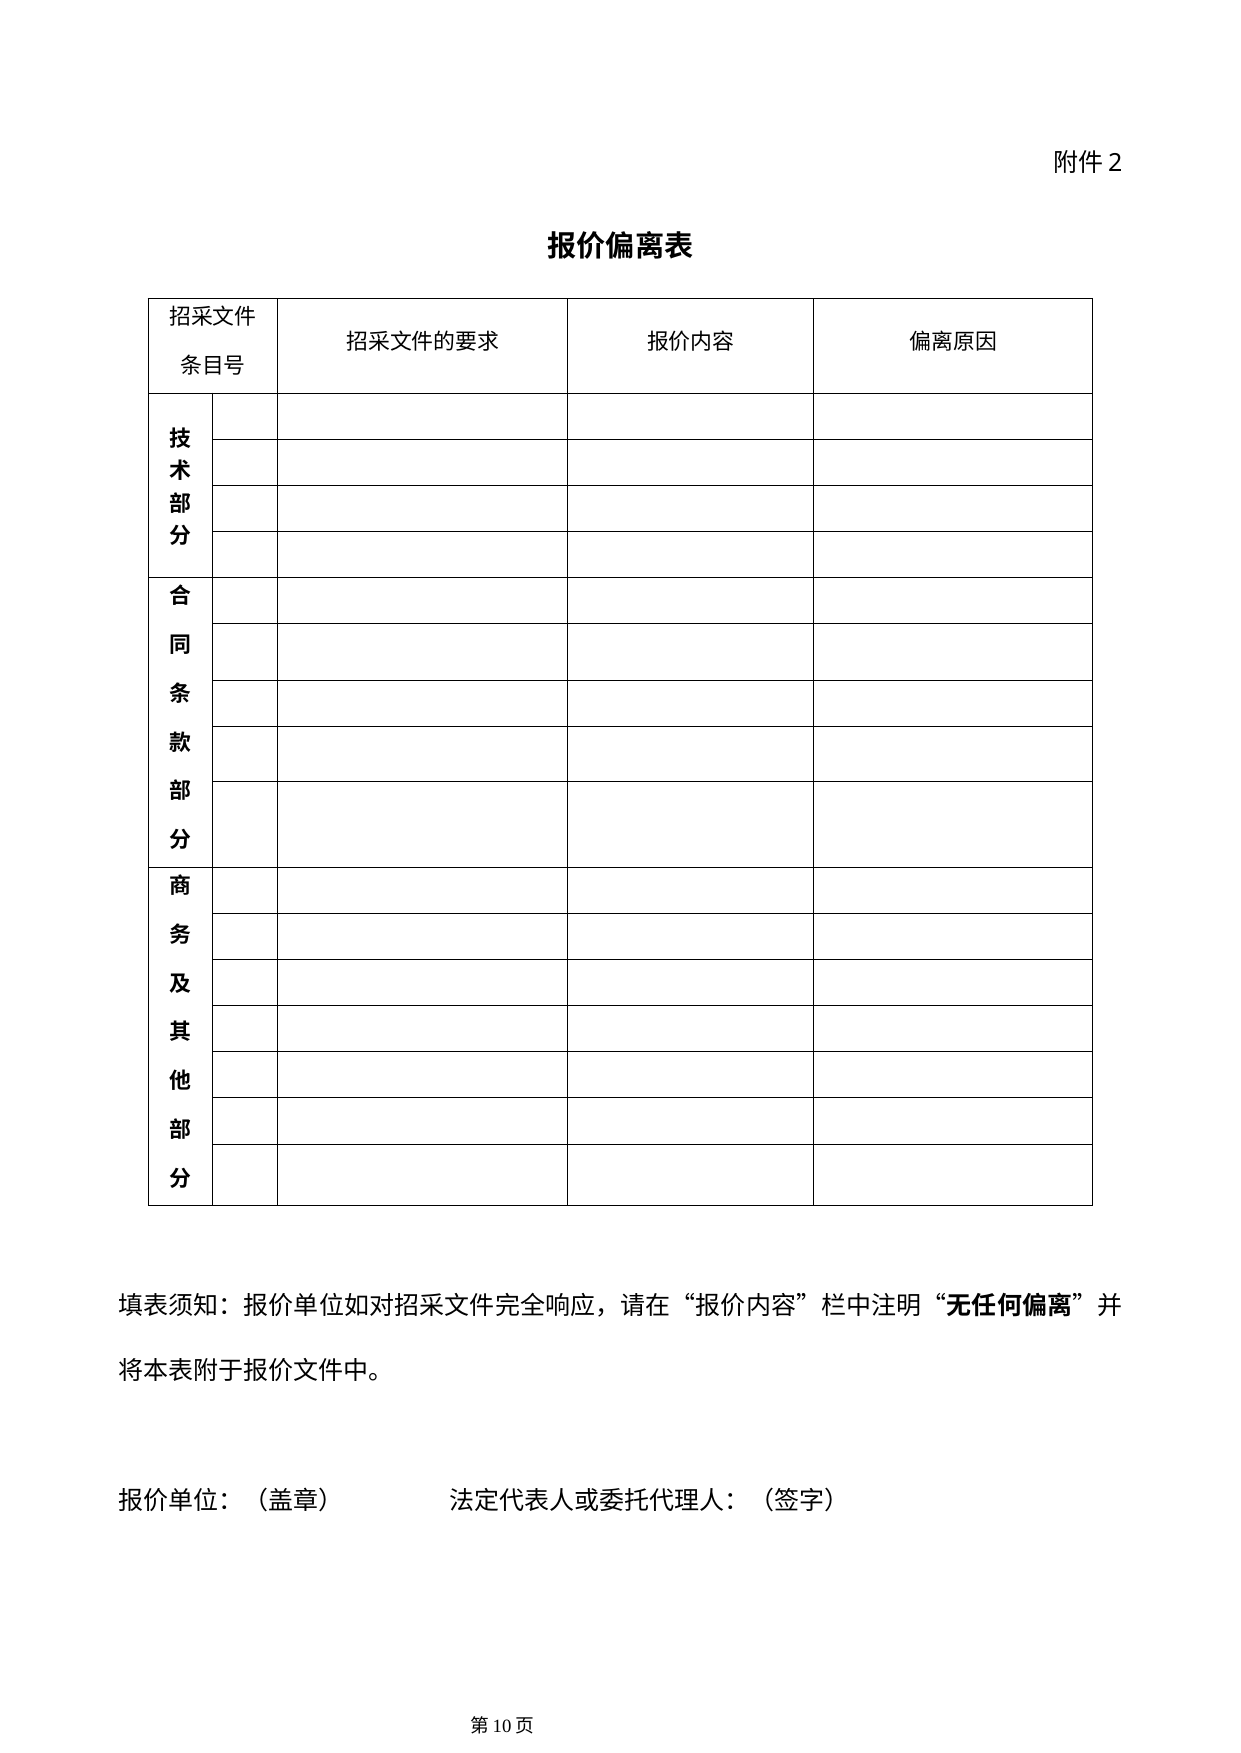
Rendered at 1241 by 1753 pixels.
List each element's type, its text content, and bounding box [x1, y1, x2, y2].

list 报价偏离表 [118, 212, 1122, 277]
table_cell [814, 914, 1092, 959]
text 报价单位：（盖章） 法定代表人或委托代理人：（签字） [118, 1466, 1122, 1531]
table_cell [814, 1145, 1092, 1205]
table_cell [278, 681, 567, 726]
table_cell [213, 624, 277, 679]
table_cell [814, 960, 1092, 1005]
table_cell [213, 440, 277, 485]
table_cell [568, 727, 813, 781]
table_header 报价内容 [568, 299, 813, 393]
table_cell [568, 1145, 813, 1205]
table_cell [213, 486, 277, 531]
table_cell [814, 1052, 1092, 1097]
table_cell [814, 440, 1092, 485]
table_cell 合同条款部分 [149, 578, 212, 867]
table_cell [814, 486, 1092, 531]
table_cell [278, 1006, 567, 1051]
table_cell [814, 868, 1092, 913]
table_cell [568, 868, 813, 913]
table_cell [568, 960, 813, 1005]
table_cell [213, 1098, 277, 1143]
table_cell [568, 681, 813, 726]
table_cell 商务及其他部分 [149, 868, 212, 1205]
table_cell 技术部分 [149, 394, 212, 577]
table_header 招采文件条目号 [149, 299, 277, 393]
table_cell [213, 727, 277, 781]
table_cell [278, 868, 567, 913]
table_cell [278, 532, 567, 577]
table_cell [568, 782, 813, 867]
table_header 招采文件的要求 [278, 299, 567, 393]
table_header 偏离原因 [814, 299, 1092, 393]
table_cell [278, 1052, 567, 1097]
table_cell [278, 782, 567, 867]
table_cell [213, 960, 277, 1005]
table_cell [278, 440, 567, 485]
table_cell [278, 1145, 567, 1205]
table_cell [278, 727, 567, 781]
table_cell [278, 624, 567, 679]
table_cell [568, 624, 813, 679]
table_cell [213, 394, 277, 439]
table_cell [213, 1052, 277, 1097]
table_cell [213, 914, 277, 959]
table_cell [278, 1098, 567, 1143]
table_cell [213, 681, 277, 726]
list 附件2 [118, 128, 1122, 193]
table_cell [568, 1052, 813, 1097]
table_cell [814, 394, 1092, 439]
table_cell [278, 394, 567, 439]
table_cell [278, 914, 567, 959]
table_cell [568, 1006, 813, 1051]
table_cell [814, 624, 1092, 679]
table_cell [814, 1098, 1092, 1143]
table_cell [568, 486, 813, 531]
table_cell [213, 782, 277, 867]
table_cell [278, 578, 567, 623]
table_cell [568, 394, 813, 439]
table_cell [814, 532, 1092, 577]
table_cell [213, 532, 277, 577]
table_cell [568, 914, 813, 959]
table_cell [213, 868, 277, 913]
table_cell [568, 440, 813, 485]
table_cell [213, 1145, 277, 1205]
text 填表须知：报价单位如对招采文件完全响应，请在“报价内容”栏中注明“无任何偏离”并将本表附于报价文件中。 [118, 1271, 1122, 1401]
table_cell [814, 578, 1092, 623]
table_cell [568, 532, 813, 577]
table_cell [814, 782, 1092, 867]
table_cell [213, 578, 277, 623]
table_cell [213, 1006, 277, 1051]
table_cell [278, 960, 567, 1005]
table_cell [814, 727, 1092, 781]
table_cell [568, 1098, 813, 1143]
table_cell [814, 1006, 1092, 1051]
table_cell [814, 681, 1092, 726]
table_cell [568, 578, 813, 623]
table_cell [278, 486, 567, 531]
